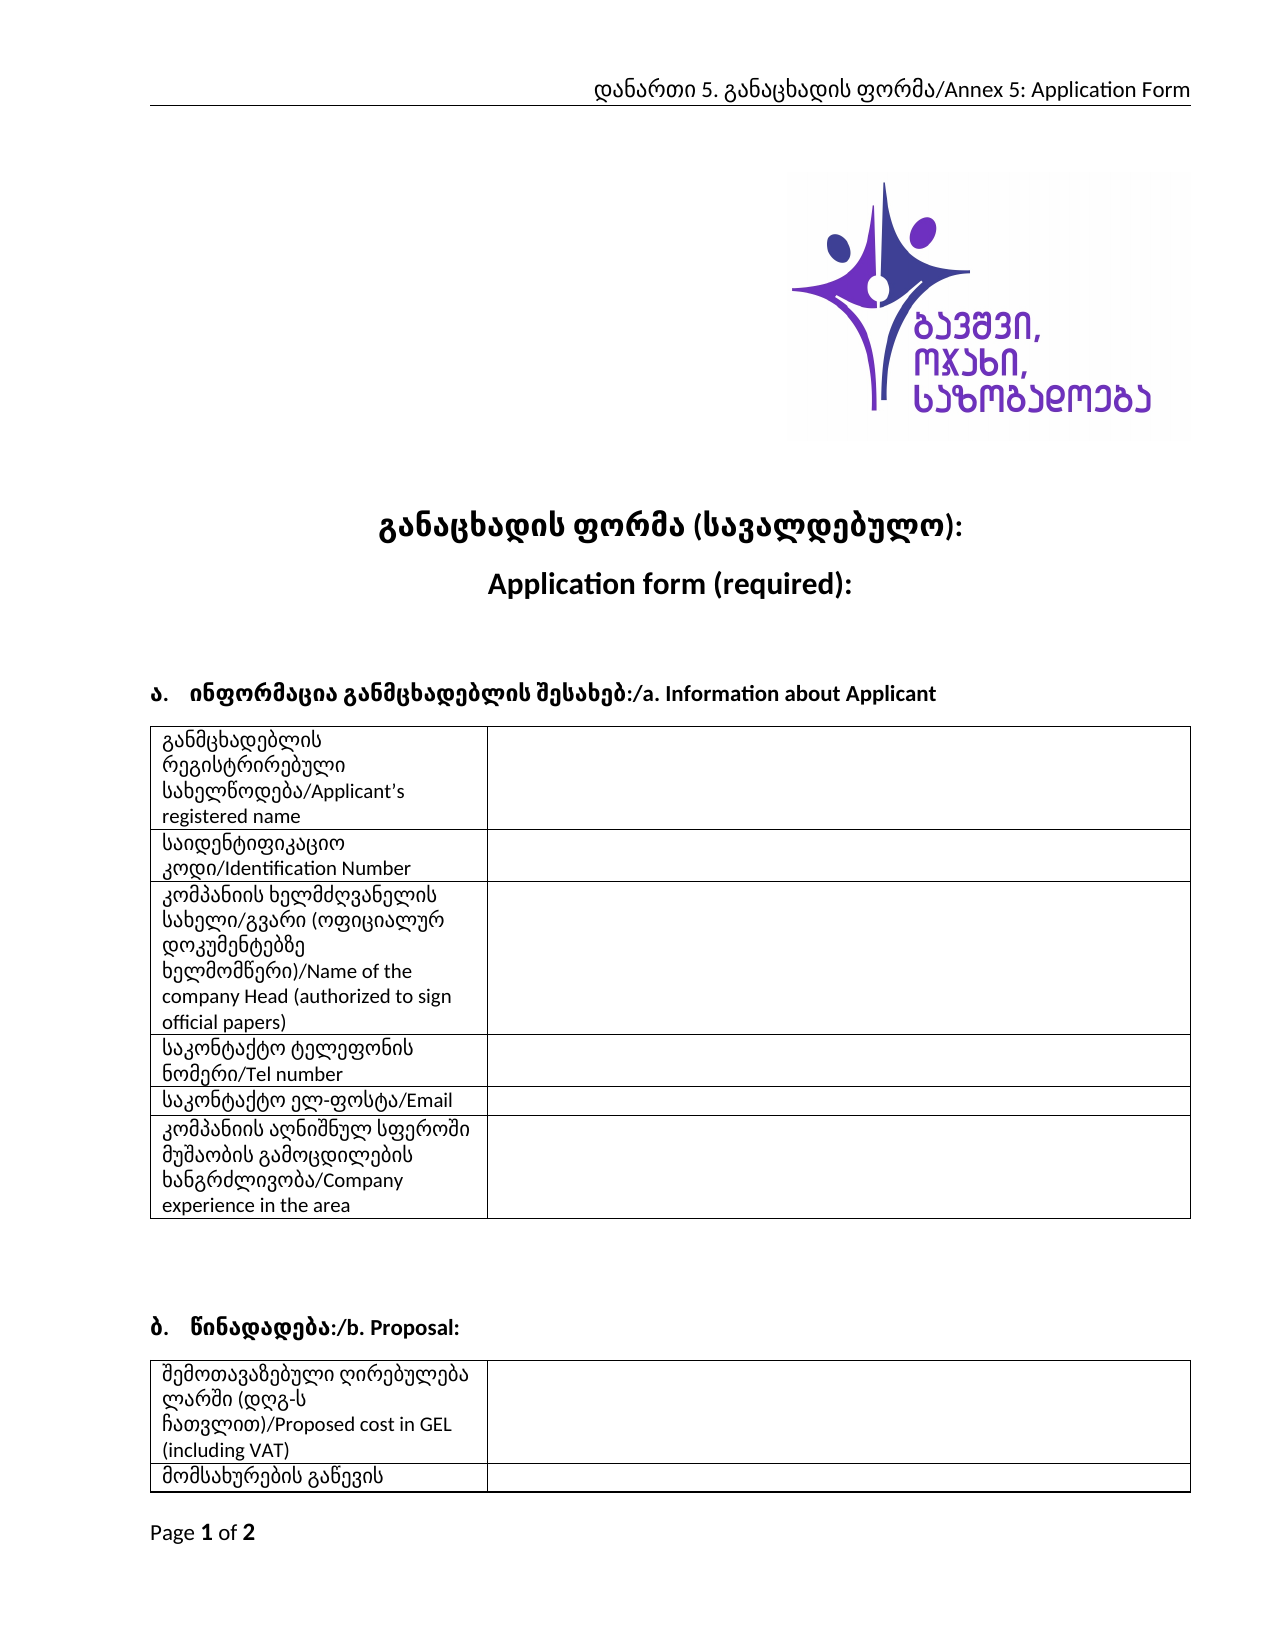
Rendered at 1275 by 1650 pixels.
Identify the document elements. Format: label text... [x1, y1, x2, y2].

table_header განმცხადებლის რეგისტრირებული სახელწოდება/Applicant’s registered name [151, 727, 487, 829]
table_cell საკონტაქტო ელ-ფოსტა/Email [151, 1087, 487, 1115]
table_cell საკონტაქტო ტელეფონის ნომერი/Tel number [151, 1035, 487, 1086]
text ბ. წინადადება:/b. Proposal: [150, 1313, 1191, 1341]
table_cell საიდენტიფიკაციო კოდი/Identification Number [151, 830, 487, 881]
picture [787, 172, 1191, 441]
table_cell [488, 1464, 1190, 1491]
table_cell კომპანიის აღნიშნულ სფეროში მუშაობის გამოცდილების ხანგრძლივობა/Company experience in the area [151, 1116, 487, 1218]
text Application form (required): [150, 564, 1191, 602]
table_header შემოთავაზებული ღირებულება ლარში (დღგ-ს ჩათვლით)/Proposed cost in GEL (including VAT) [151, 1361, 487, 1462]
text ა. ინფორმაცია განმცხადებლის შესახებ:/a. Information about Applicant [150, 679, 1191, 707]
table_cell კომპანიის ხელმძღვანელის სახელი/გვარი (ოფიციალურ დოკუმენტებზე ხელმომწერი)/Name of the company Head (authorized to sign official papers) [151, 882, 487, 1034]
table_cell [488, 1116, 1190, 1218]
table_cell [488, 882, 1190, 1034]
table_header [488, 727, 1190, 829]
table_cell [488, 1035, 1190, 1086]
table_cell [151, 1464, 487, 1491]
text განაცხადის ფორმა (სავალდებულო): [150, 506, 1191, 544]
table_cell [488, 1087, 1190, 1115]
table_header [488, 1361, 1190, 1462]
table_cell [488, 830, 1190, 881]
